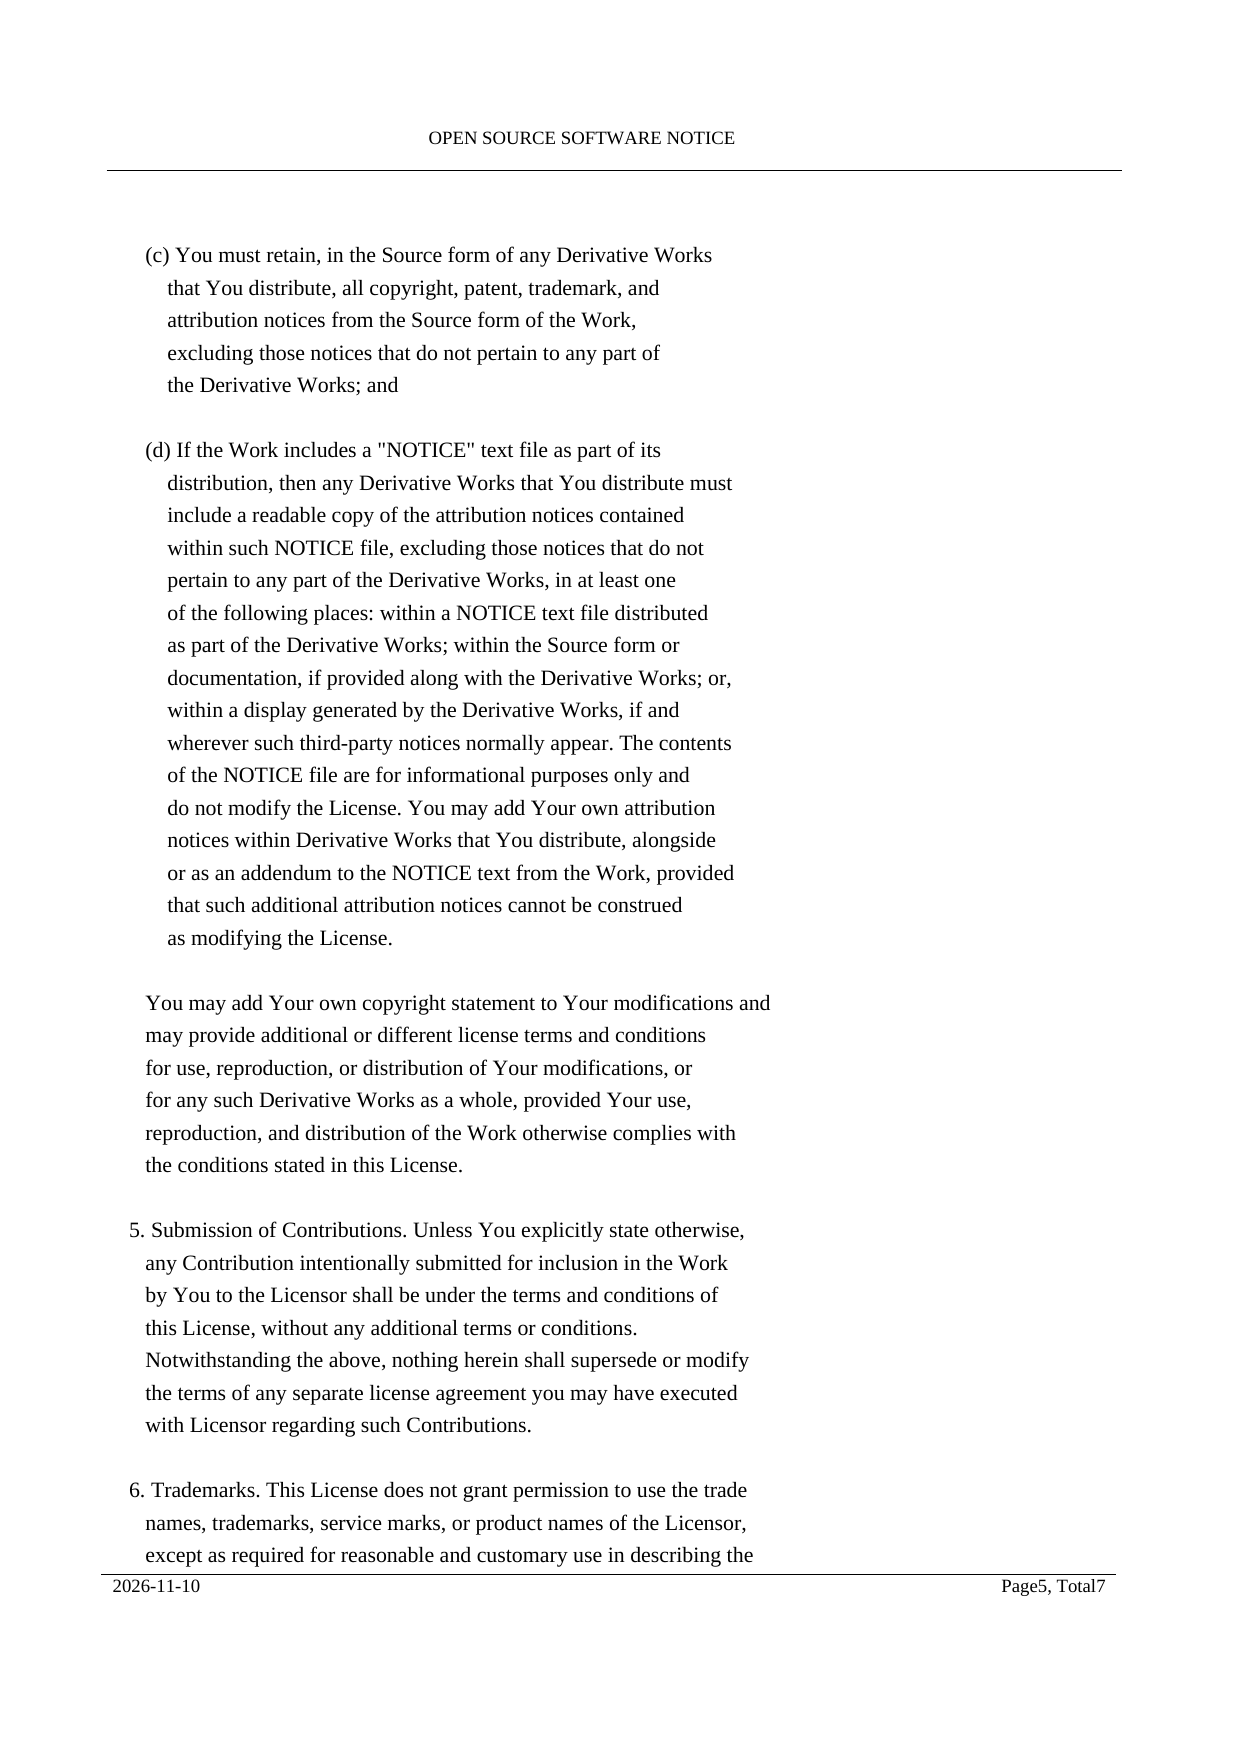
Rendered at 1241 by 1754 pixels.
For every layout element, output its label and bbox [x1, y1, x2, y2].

text [112, 206, 1128, 1571]
